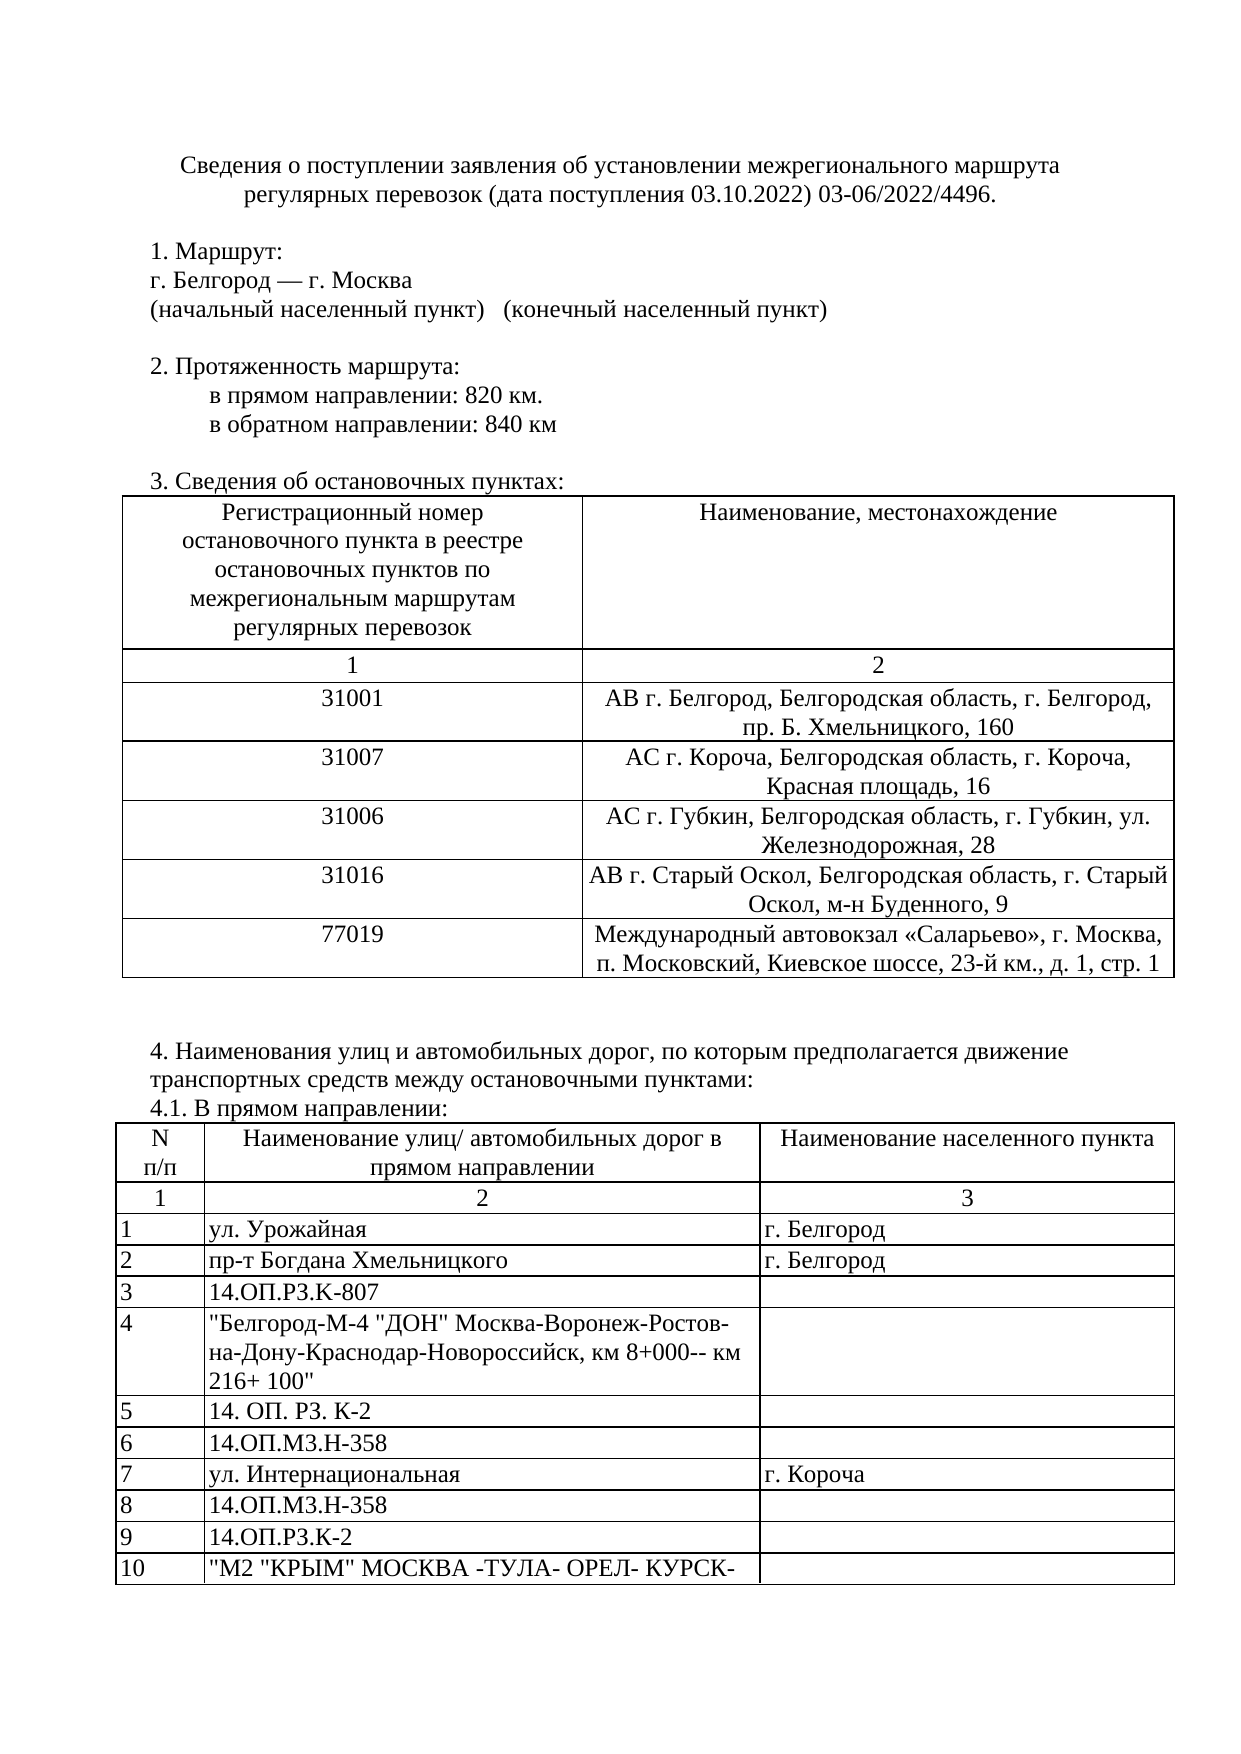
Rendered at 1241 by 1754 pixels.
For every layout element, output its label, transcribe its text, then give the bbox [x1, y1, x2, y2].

table_header Регистрационный номер остановочного пункта в реестре остановочных пунктов по межрегиональным маршрутам регулярных перевозок [123, 497, 582, 648]
table_cell 31007 [123, 742, 582, 799]
table_cell 14.ОП.РЗ.K-807 [205, 1277, 759, 1307]
table_cell [761, 1522, 1174, 1552]
table_cell 7 [117, 1459, 204, 1489]
table_cell АС г. Губкин, Белгородская область, г. Губкин, ул. Железнодорожная, 28 [583, 801, 1173, 858]
table_cell 31001 [123, 683, 582, 740]
table_cell 77019 [123, 919, 582, 977]
text 1. Маршрут: [150, 236, 1090, 265]
table_cell 14.ОП.РЗ.К-2 [205, 1522, 759, 1552]
text 3. Сведения об остановочных пунктах: [150, 466, 1090, 495]
table_cell 6 [117, 1428, 204, 1458]
table_cell 3 [117, 1277, 204, 1307]
table_cell г. Белгород [761, 1214, 1174, 1244]
table_cell 31016 [123, 860, 582, 918]
table_cell 8 [117, 1491, 204, 1521]
table_cell АВ г. Белгород, Белгородская область, г. Белгород, пр. Б. Хмельницкого, 160 [583, 683, 1173, 740]
table_cell 14.ОП.М3.Н-358 [205, 1428, 759, 1458]
text Сведения о поступлении заявления об установлении межрегионального маршрута регулярных перевозок (дата поступления 03.10.2022) 03-06/2022/4496. [150, 150, 1090, 207]
table_cell 1 [117, 1183, 204, 1212]
table_cell 9 [117, 1522, 204, 1552]
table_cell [205, 1554, 759, 1583]
table_cell 2 [117, 1246, 204, 1275]
table_cell АС г. Короча, Белгородская область, г. Короча, Красная площадь, 16 [583, 742, 1173, 799]
text в обратном направлении: 840 км [150, 409, 1090, 437]
text 4. Наименования улиц и автомобильных дорог, по которым предполагается движение транспортных средств между остановочными пунктами: [150, 1036, 1090, 1093]
table_header Наименование улиц/ автомобильных дорог в прямом направлении [205, 1124, 759, 1181]
table_cell 14.ОП.М3.Н-358 [205, 1491, 759, 1521]
table_cell 1 [123, 650, 582, 681]
table_cell 5 [117, 1396, 204, 1426]
table_cell 2 [583, 650, 1173, 681]
table_cell 1 [117, 1214, 204, 1244]
table_cell 2 [205, 1183, 759, 1212]
table_cell [761, 1491, 1174, 1521]
text (начальный населенный пункт) (конечный населенный пункт) [150, 294, 1090, 322]
table_cell 10 [117, 1554, 204, 1583]
table_header Наименование, местонахождение [583, 497, 1173, 648]
text в прямом направлении: 820 км. [150, 380, 1090, 409]
table_cell пр-т Богдана Хмельницкого [205, 1246, 759, 1275]
text г. Белгород — г. Москва [150, 265, 1090, 294]
table_cell 31006 [123, 801, 582, 858]
table_cell 14. ОП. РЗ. К-2 [205, 1396, 759, 1426]
table_cell ул. Интернациональная [205, 1459, 759, 1489]
table_cell [761, 1396, 1174, 1426]
table_header Наименование населенного пункта [761, 1124, 1174, 1181]
table_cell ул. Урожайная [205, 1214, 759, 1244]
table_cell Международный автовокзал «Саларьево», г. Москва, п. Московский, Киевское шоссе, 23-й км., д. 1, стр. 1 [583, 919, 1173, 977]
table_cell "Белгород-М-4 "ДОН" Москва-Воронеж-Ростов-на-Дону-Краснодар-Новороссийск, км 8+000-- км 216+ 100" [205, 1308, 759, 1395]
table_cell АВ г. Старый Оскол, Белгородская область, г. Старый Оскол, м-н Буденного, 9 [583, 860, 1173, 918]
table_cell [761, 1428, 1174, 1458]
text 4.1. В прямом направлении: [150, 1093, 1090, 1122]
table_cell 3 [761, 1183, 1174, 1212]
table_cell 4 [117, 1308, 204, 1395]
table_cell г. Белгород [761, 1246, 1174, 1275]
table_cell [761, 1308, 1174, 1395]
text 2. Протяженность маршрута: [150, 351, 1090, 380]
table_cell г. Короча [761, 1459, 1174, 1489]
table_cell [761, 1554, 1174, 1583]
table_cell [761, 1277, 1174, 1307]
table_header N п/п [117, 1124, 204, 1181]
